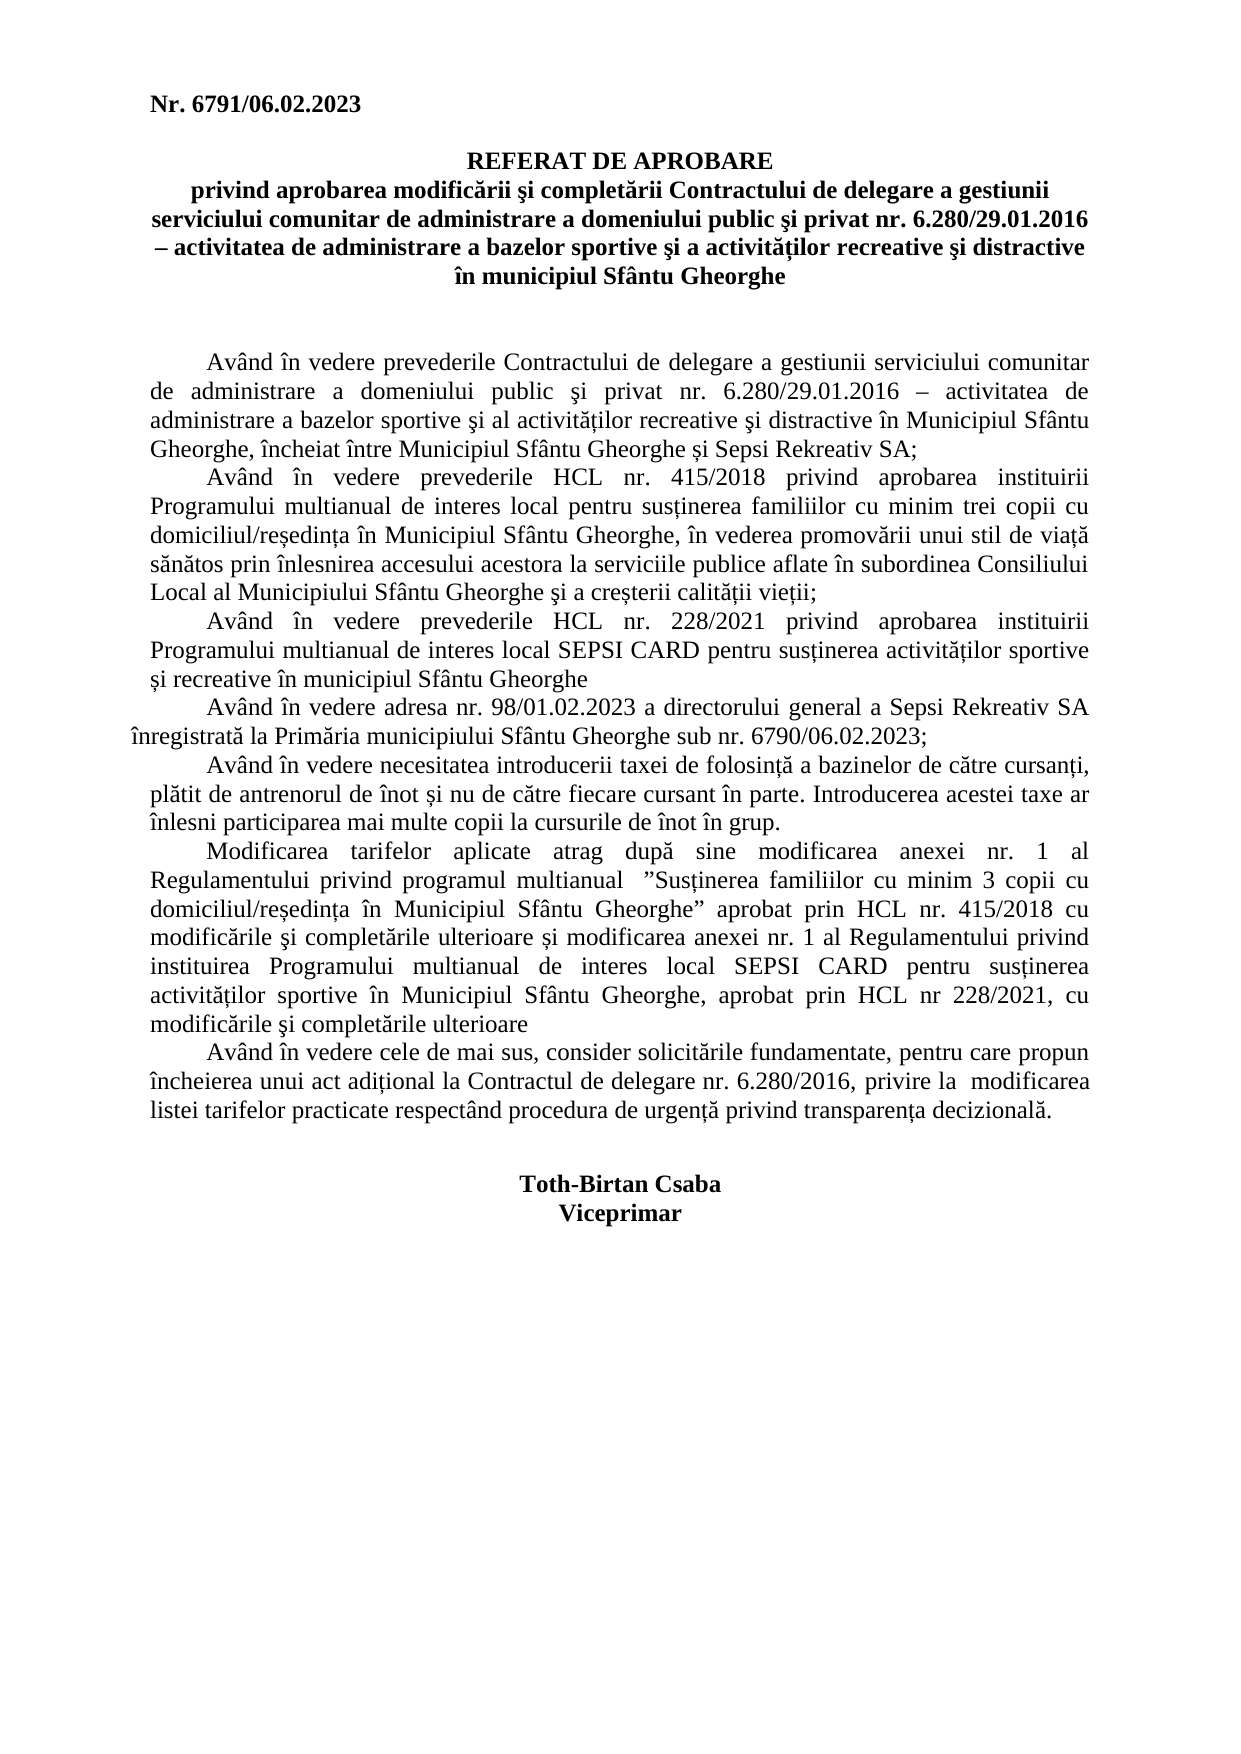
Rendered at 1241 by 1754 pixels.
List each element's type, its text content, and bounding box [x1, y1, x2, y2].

text Având în vedere necesitatea introducerii taxei de folosință a bazinelor de către cursanți, plătit de antrenorul de înot și nu de către fiecare cursant în parte. Introducerea acestei taxe ar înlesni participarea mai multe copii la cursurile de înot în grup. [150, 750, 1090, 836]
text Având în vedere prevederile Contractului de delegare a gestiunii serviciului comunitar de administrare a domeniului public şi privat nr. 6.280/29.01.2016 – activitatea de administrare a bazelor sportive şi al activităților recreative şi distractive în Municipiul Sfântu Gheorghe, încheiat între Municipiul Sfântu Gheorghe și Sepsi Rekreativ SA; [150, 347, 1090, 462]
text Având în vedere cele de mai sus, consider solicitările fundamentate, pentru care propun încheierea unui act adițional la Contractul de delegare nr. 6.280/2016, privire la modificarea listei tarifelor practicate respectând procedura de urgență privind transparența decizională. [150, 1037, 1090, 1124]
text Modificarea tarifelor aplicate atrag după sine modificarea anexei nr. 1 al Regulamentului privind programul multianual ”Susținerea familiilor cu minim 3 copii cu domiciliul/reședința în Municipiul Sfântu Gheorghe” aprobat prin HCL nr. 415/2018 cu modificările şi completările ulterioare și modificarea anexei nr. 1 al Regulamentului privind instituirea Programului multianual de interes local SEPSI CARD pentru susținerea activităților sportive în Municipiul Sfântu Gheorghe, aprobat prin HCL nr 228/2021, cu modificările şi completările ulterioare [150, 836, 1090, 1037]
text Având în vedere prevederile HCL nr. 228/2021 privind aprobarea instituirii Programului multianual de interes local SEPSI CARD pentru susținerea activităților sportive și recreative în municipiul Sfântu Gheorghe [150, 606, 1090, 692]
text Având în vedere adresa nr. 98/01.02.2023 a directorului general a Sepsi Rekreativ SA înregistrată la Primăria municipiului Sfântu Gheorghe sub nr. 6790/06.02.2023; [131, 692, 1090, 750]
text privind aprobarea modificării şi completării Contractului de delegare a gestiunii serviciului comunitar de administrare a domeniului public şi privat nr. 6.280/29.01.2016 – activitatea de administrare a bazelor sportive şi a activităților recreative şi distractive în municipiul Sfântu Gheorghe [150, 175, 1090, 290]
text Având în vedere prevederile HCL nr. 415/2018 privind aprobarea instituirii Programului multianual de interes local pentru susținerea familiilor cu minim trei copii cu domiciliul/reședința în Municipiul Sfântu Gheorghe, în vederea promovării unui stil de viață sănătos prin înlesnirea accesului acestora la serviciile publice aflate în subordinea Consiliului Local al Municipiului Sfântu Gheorghe şi a creșterii calității vieții; [150, 462, 1090, 606]
text Toth-Birtan Csaba [150, 1169, 1090, 1198]
text REFERAT DE APROBARE [150, 146, 1090, 175]
text Viceprimar [150, 1198, 1090, 1227]
text Nr. 6791/06.02.2023 [150, 89, 1090, 117]
